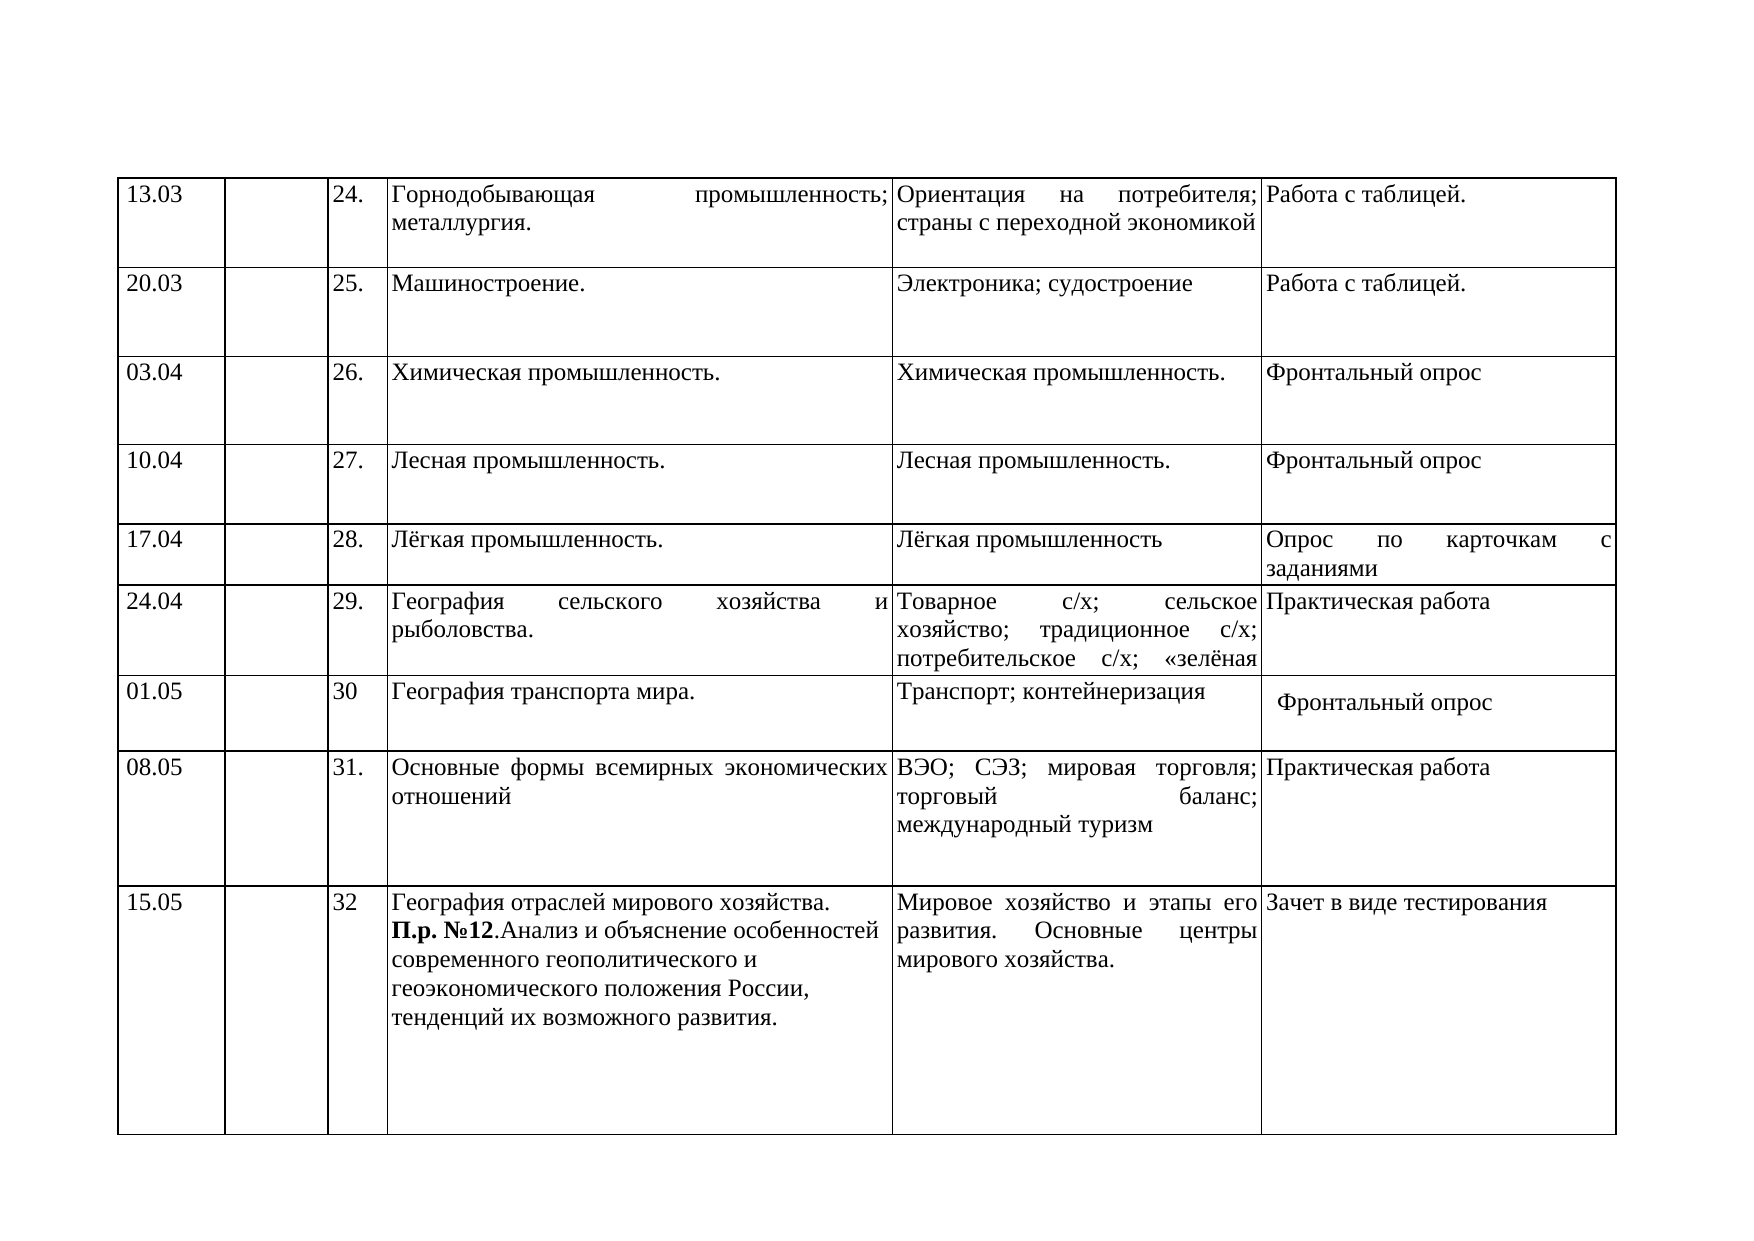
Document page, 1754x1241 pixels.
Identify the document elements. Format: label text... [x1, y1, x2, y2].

table_cell 32 [329, 887, 387, 1133]
table_cell [226, 268, 327, 356]
table_cell [226, 586, 327, 675]
table_cell Горнодобывающая промышленность; металлургия. [388, 179, 892, 267]
table_cell 13.03 [119, 179, 224, 267]
table_cell 24.04 [119, 586, 224, 675]
table_cell Электроника; судостроение [893, 268, 1261, 356]
table_cell Транспорт; контейнеризация [893, 676, 1261, 750]
table_cell Опрос по карточкам с заданиями [1262, 525, 1615, 584]
table_cell География отраслей мирового хозяйства. П.р. №12.Анализ и объяснение особенностей современного геополитического и геоэкономического положения России, тенденций их возможного развития. [388, 887, 892, 1133]
table_cell 01.05 [119, 676, 224, 750]
table_cell Химическая промышленность. [893, 357, 1261, 444]
table_cell [1262, 676, 1615, 750]
table_cell 26. [329, 357, 387, 444]
table_cell Лесная промышленность. [893, 445, 1261, 523]
table_cell Работа с таблицей. [1262, 268, 1615, 356]
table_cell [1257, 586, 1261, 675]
table_cell Зачет в виде тестирования [1262, 887, 1615, 1133]
table_cell Лесная промышленность. [388, 445, 892, 523]
table_cell 29. [329, 586, 387, 675]
table_cell География сельского хозяйства и рыболовства. [388, 586, 892, 675]
table_cell 31. [329, 752, 387, 885]
table_cell Лёгкая промышленность. [388, 525, 892, 584]
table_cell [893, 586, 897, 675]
table_cell 28. [329, 525, 387, 584]
table_cell 17.04 [119, 525, 224, 584]
table_cell Практическая работа [1262, 752, 1615, 885]
table_cell Ориентация на потребителя; страны с переходной экономикой [893, 179, 1261, 267]
table_cell 03.04 [119, 357, 224, 444]
table_cell [226, 525, 327, 584]
table_cell [226, 887, 327, 1133]
table_cell Фронтальный опрос [1262, 357, 1615, 444]
table_cell География транспорта мира. [388, 676, 892, 750]
table_cell [226, 752, 327, 885]
table_cell [226, 676, 327, 750]
table_cell ВЭО; СЭЗ; мировая торговля; торговый баланс; международный туризм [893, 752, 1261, 885]
table_cell 08.05 [119, 752, 224, 885]
table_cell [226, 445, 327, 523]
table_cell [226, 179, 327, 267]
table_cell Мировое хозяйство и этапы его развития. Основные центры мирового хозяйства. [893, 887, 1261, 1133]
table_cell Машиностроение. [388, 268, 892, 356]
table_cell [226, 357, 327, 444]
table_cell 27. [329, 445, 387, 523]
table_cell Работа с таблицей. [1262, 179, 1615, 267]
table_cell 10.04 [119, 445, 224, 523]
table_cell 15.05 [119, 887, 224, 1133]
table_cell 20.03 [119, 268, 224, 356]
table_cell Фронтальный опрос [1262, 445, 1615, 523]
table_cell Основные формы всемирных экономических отношений [388, 752, 892, 885]
table_cell Практическая работа [1262, 586, 1615, 675]
table_cell Лёгкая промышленность [893, 525, 1261, 584]
table_cell 25. [329, 268, 387, 356]
table_cell 30 [329, 676, 387, 750]
table_cell 24. [329, 179, 387, 267]
table_cell Химическая промышленность. [388, 357, 892, 444]
